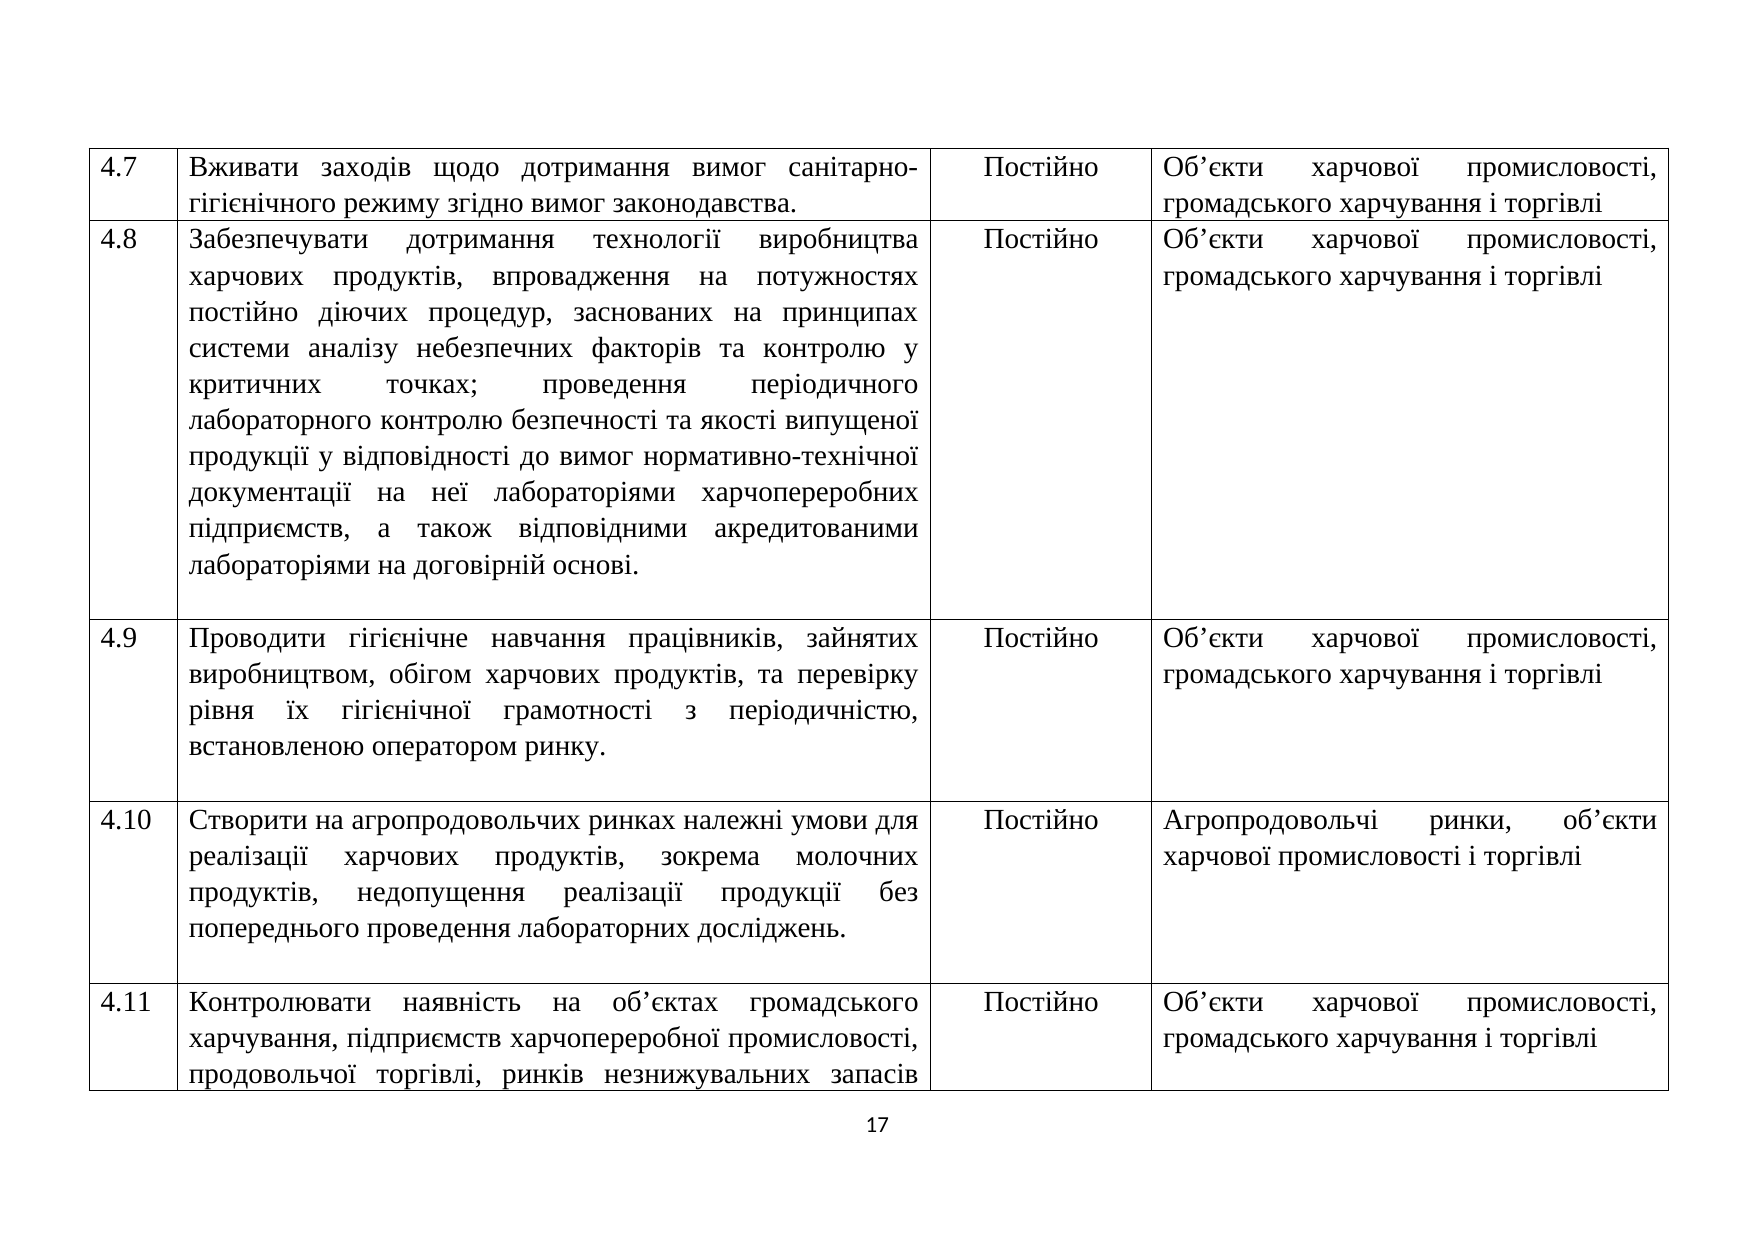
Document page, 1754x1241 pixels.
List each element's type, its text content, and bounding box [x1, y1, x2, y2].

table_cell 4.11 [90, 984, 177, 1089]
table_cell 4.9 [90, 620, 177, 801]
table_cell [1152, 984, 1668, 1089]
table_cell Постійно [931, 149, 1151, 220]
table_cell Створити на агропродовольчих ринках належні умови для реалізації харчових продуктів, зокрема молочних продуктів, недопущення реалізації продукції без попереднього проведення лабораторних досліджень. [178, 802, 930, 983]
table_cell Проводити гігієнічне навчання працівників, зайнятих виробництвом, обігом харчових продуктів, та перевірку рівня їх гігієнічної грамотності з періодичністю, встановленою оператором ринку. [178, 620, 930, 801]
table_cell 4.10 [90, 802, 177, 983]
table_cell Постійно [931, 620, 1151, 801]
table_cell Забезпечувати дотримання технології виробництва харчових продуктів, впровадження на потужностях постійно діючих процедур, заснованих на принципах системи аналізу небезпечних факторів та контролю у критичних точках; проведення періодичного лабораторного контролю безпечності та якості випущеної продукції у відповідності до вимог нормативно-технічної документації на неї лабораторіями харчопереробних підприємств, а також відповідними акредитованими лабораторіями на договірній основі. [178, 221, 930, 619]
table_cell 4.7 [90, 149, 177, 220]
table_cell Постійно [931, 802, 1151, 983]
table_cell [178, 984, 930, 1089]
table_cell Постійно [931, 221, 1151, 619]
table_cell Об’єкти харчової промисловості, громадського харчування і торгівлі [1152, 620, 1668, 801]
table_cell Об’єкти харчової промисловості, громадського харчування і торгівлі [1152, 221, 1668, 619]
table_cell Постійно [931, 984, 1151, 1089]
table_cell Вживати заходів щодо дотримання вимог санітарно-гігієнічного режиму згідно вимог законодавства. [178, 149, 930, 220]
table_cell Об’єкти харчової промисловості, громадського харчування і торгівлі [1152, 149, 1668, 220]
table_cell 4.8 [90, 221, 177, 619]
table_cell Агропродовольчі ринки, об’єкти харчової промисловості і торгівлі [1152, 802, 1668, 983]
